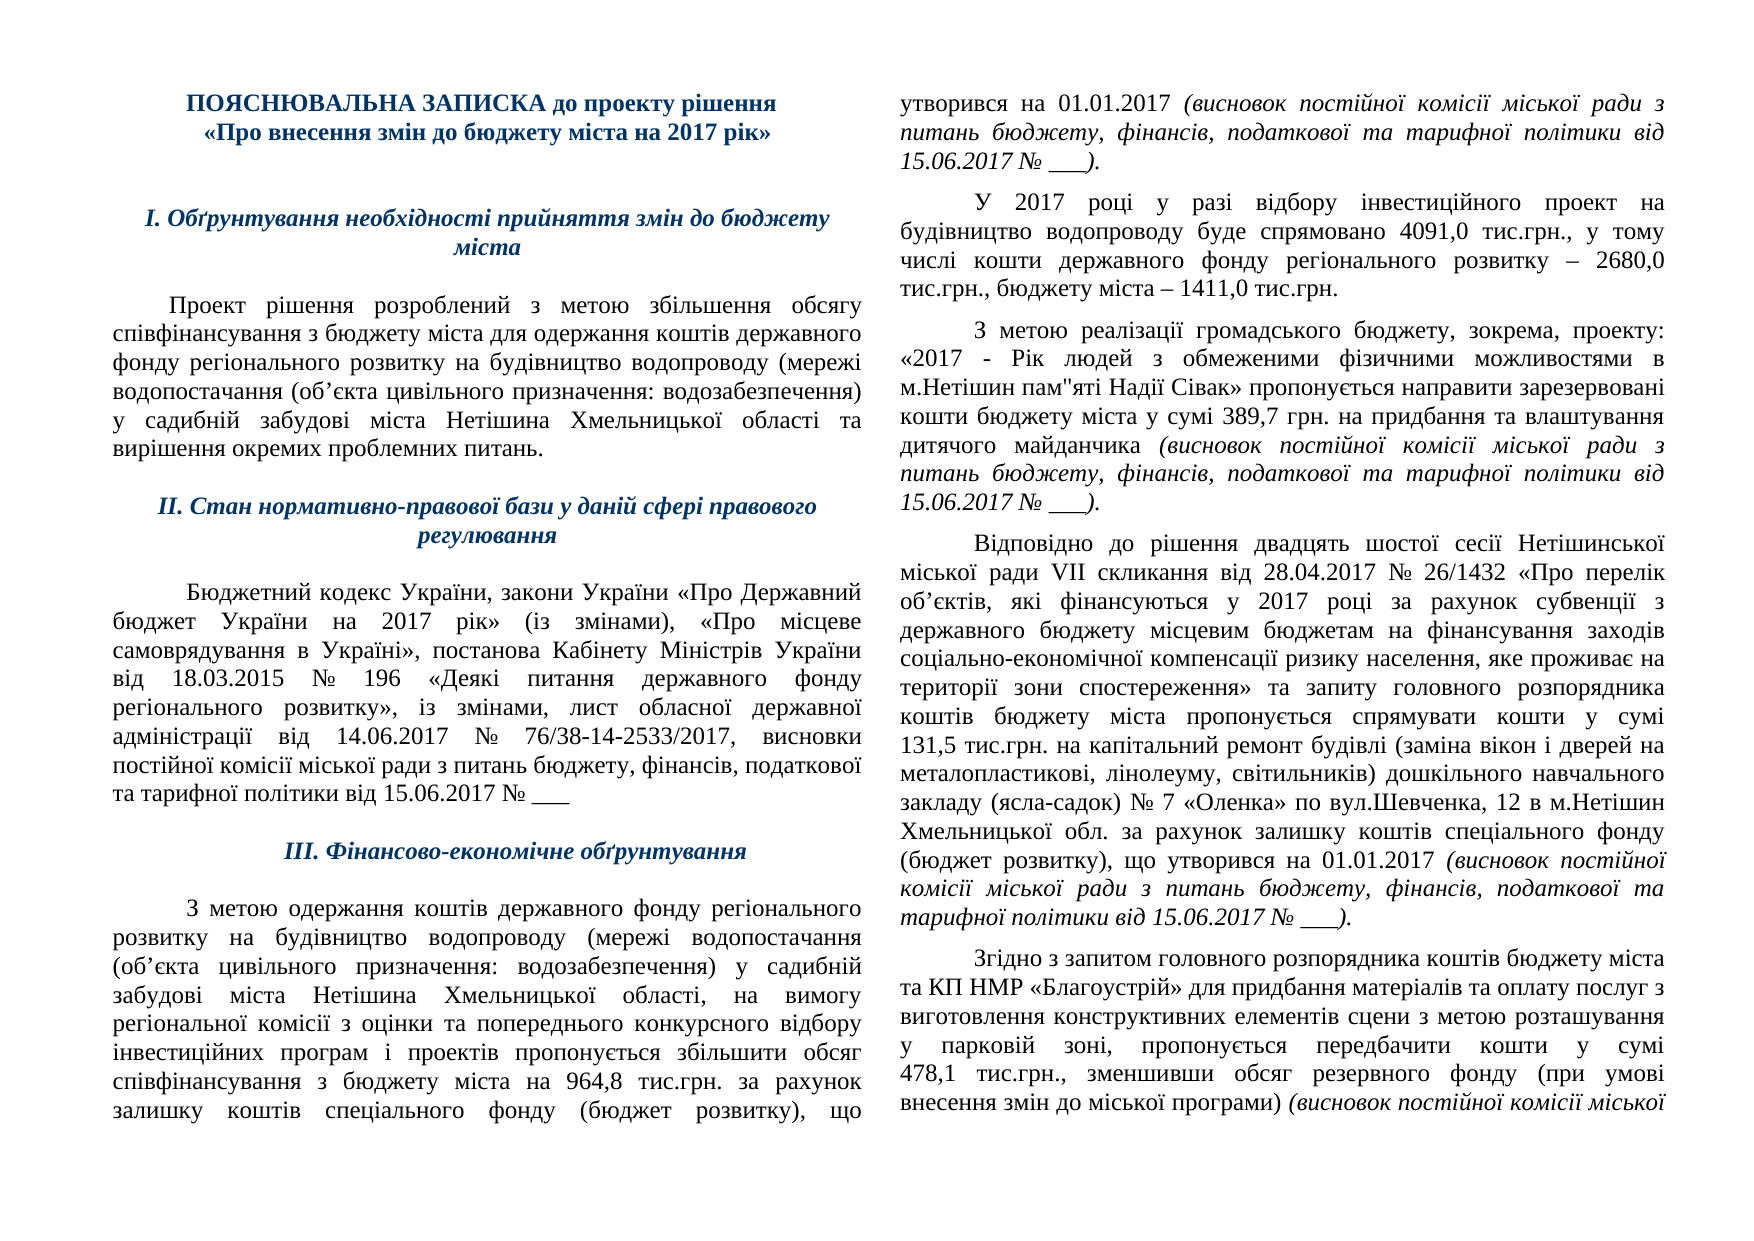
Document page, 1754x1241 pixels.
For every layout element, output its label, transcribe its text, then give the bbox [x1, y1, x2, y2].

text З метою одержання коштів державного фонду регіонального розвитку на будівництво водопроводу (мережі водопостачання (об’єкта цивільного призначення: водозабезпечення) у садибній забудові міста Нетішина Хмельницької області, на вимогу регіональної комісії з оцінки та попереднього конкурсного відбору інвестиційних програм і проектів пропонується збільшити обсяг співфінансування з бюджету міста на 964,8 тис.грн. за рахунок залишку коштів спеціального фонду (бюджет розвитку), що утворився на 01.01.2017 (висновок постійної комісії міської ради з питань бюджету, фінансів, податкової та тарифної політики від 15.06.2017 № ___). [900, 88, 1665, 175]
text Відповідно до рішення двадцять шостої сесії Нетішинської міської ради VІІ скликання від 28.04.2017 № 26/1432 «Про перелік об’єктів, які фінансуються у 2017 році за рахунок субвенції з державного бюджету місцевим бюджетам на фінансування заходів соціально-економічної компенсації ризику населення, яке проживає на території зони спостереження» та запиту головного розпорядника коштів бюджету міста пропонується спрямувати кошти у сумі 131,5 тис.грн. на капітальний ремонт будівлі (заміна вікон і дверей на металопластикові, лінолеуму, світильників) дошкільного навчального закладу (ясла-садок) № 7 «Оленка» по вул.Шевченка, 12 в м.Нетішин Хмельницької обл. за рахунок залишку коштів спеціального фонду (бюджет розвитку), що утворився на 01.01.2017 (висновок постійної комісії міської ради з питань бюджету, фінансів, податкової та тарифної політики від 15.06.2017 № ___). [900, 528, 1665, 931]
text Проект рішення розроблений з метою збільшення обсягу співфінансування з бюджету міста для одержання коштів державного фонду регіонального розвитку на будівництво водопроводу (мережі водопостачання (об’єкта цивільного призначення: водозабезпечення) у садибній забудові міста Нетішина Хмельницької області та вирішення окремих проблемних питань. [112, 290, 862, 462]
title ПОЯСНЮВАЛЬНА ЗАПИСКА до проекту рішення [100, 88, 862, 117]
text З метою реалізації громадського бюджету, зокрема, проекту: «2017 - Рік людей з обмеженими фізичними можливостями в м.Нетішин пам"яті Надії Сівак» пропонується направити зарезервовані кошти бюджету міста у сумі 389,7 грн. на придбання та влаштування дитячого майданчика (висновок постійної комісії міської ради з питань бюджету, фінансів, податкової та тарифної політики від 15.06.2017 № ___). [900, 315, 1665, 516]
text ІІ. Стан нормативно-правової бази у даній сфері правового регулювання [112, 491, 862, 548]
text У 2017 році у разі відбору інвестиційного проект на будівництво водопроводу буде спрямовано 4091,0 тис.грн., у тому числі кошти державного фонду регіонального розвитку – 2680,0 тис.грн., бюджету міста – 1411,0 тис.грн. [900, 187, 1665, 302]
text Бюджетний кодекс України, закони України «Про Державний бюджет України на 2017 рік» (із змінами), «Про місцеве самоврядування в Україні», постанова Кабінету Міністрів України від 18.03.2015 № 196 «Деякі питання державного фонду регіонального розвитку», із змінами, лист обласної державної адміністрації від 14.06.2017 № 76/38-14-2533/2017, висновки постійної комісії міської ради з питань бюджету, фінансів, податкової та тарифної політики від 15.06.2017 № ___ [112, 577, 862, 807]
text ІІІ. Фінансово-економічне обґрунтування [112, 836, 862, 865]
text «Про внесення змін до бюджету міста на 2017 рік» [112, 117, 862, 146]
text З метою одержання коштів державного фонду регіонального розвитку на будівництво водопроводу (мережі водопостачання (об’єкта цивільного призначення: водозабезпечення) у садибній забудові міста Нетішина Хмельницької області, на вимогу регіональної комісії з оцінки та попереднього конкурсного відбору інвестиційних програм і проектів пропонується збільшити обсяг співфінансування з бюджету міста на 964,8 тис.грн. за рахунок залишку коштів спеціального фонду (бюджет розвитку), що утворився на 01.01.2017 (висновок постійної комісії міської ради з питань бюджету, фінансів, податкової та тарифної політики від 15.06.2017 № ___). [112, 893, 862, 1123]
text І. Обґрунтування необхідності прийняття змін до бюджету міста [112, 203, 862, 261]
